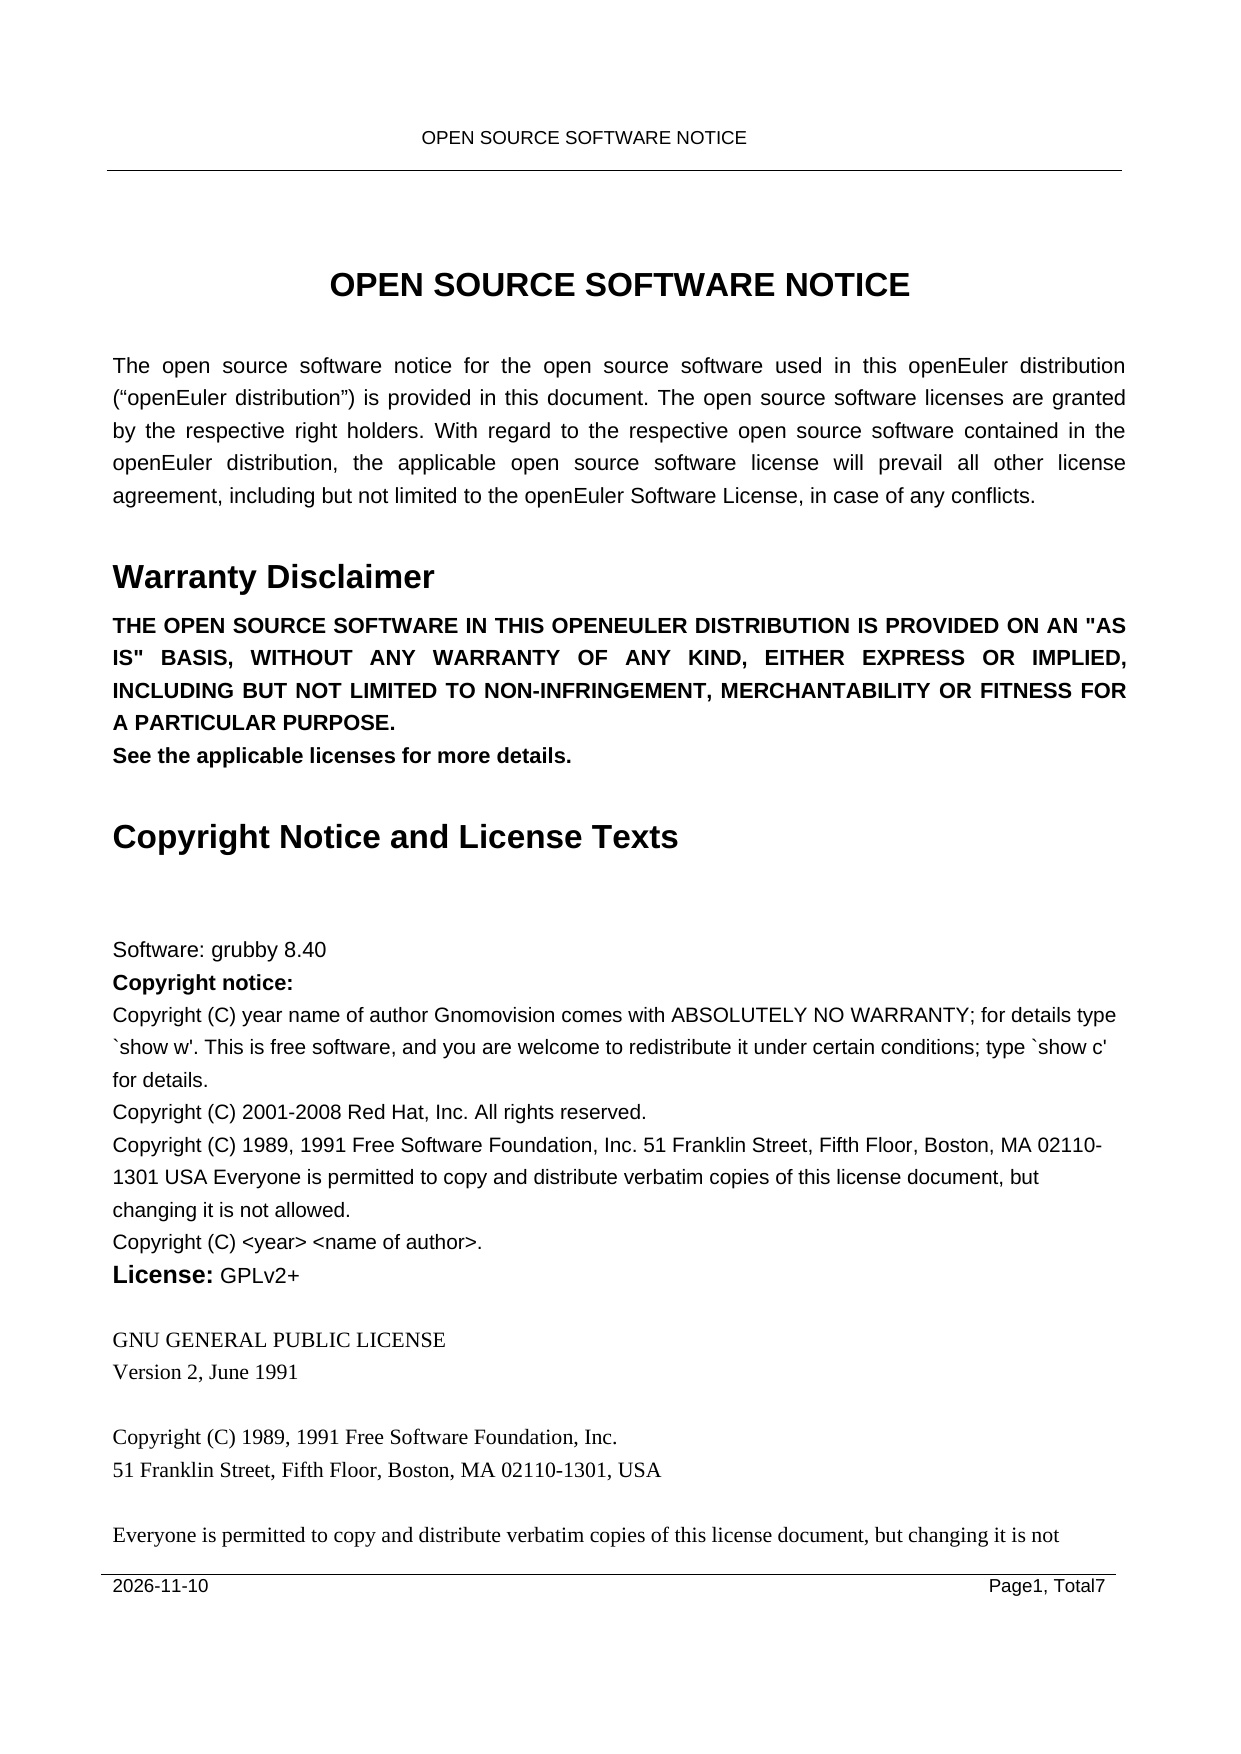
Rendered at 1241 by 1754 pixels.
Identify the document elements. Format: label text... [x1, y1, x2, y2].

text THE OPEN SOURCE SOFTWARE IN THIS OPENEULER DISTRIBUTION IS PROVIDED ON AN "AS IS" BASIS, WITHOUT ANY WARRANTY OF ANY KIND, EITHER EXPRESS OR IMPLIED, INCLUDING BUT NOT LIMITED TO NON-INFRINGEMENT, MERCHANTABILITY OR FITNESS FOR A PARTICULAR PURPOSE. See the applicable licenses for more details. [112, 609, 1128, 771]
text The open source software notice for the open source software used in this openEuler distribution (“openEuler distribution”) is provided in this document. The open source software licenses are granted by the respective right holders. With regard to the respective open source software contained in the openEuler distribution, the applicable open source software license will prevail all other license agreement, including but not limited to the openEuler Software License, in case of any conflicts. [112, 349, 1128, 511]
text Copyright Notice and License Texts [112, 804, 1128, 869]
text Software: grubby 8.40 [112, 933, 1128, 966]
text Copyright notice: [112, 966, 1128, 998]
text Copyright (C) <year> <name of author>. [112, 1226, 1128, 1258]
text Copyright (C) 1989, 1991 Free Software Foundation, Inc. 51 Franklin Street, Fifth Floor, Boston, MA 02110-1301 USA Everyone is permitted to copy and distribute verbatim copies of this license document, but changing it is not allowed. [112, 1128, 1128, 1226]
text OPEN SOURCE SOFTWARE NOTICE [112, 251, 1128, 316]
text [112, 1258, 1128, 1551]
text Copyright (C) 2001-2008 Red Hat, Inc. All rights reserved. [112, 1096, 1128, 1128]
text Warranty Disclaimer [112, 544, 1128, 609]
text Copyright (C) year name of author Gnomovision comes with ABSOLUTELY NO WARRANTY; for details type `show w'. This is free software, and you are welcome to redistribute it under certain conditions; type `show c' for details. [112, 998, 1128, 1096]
